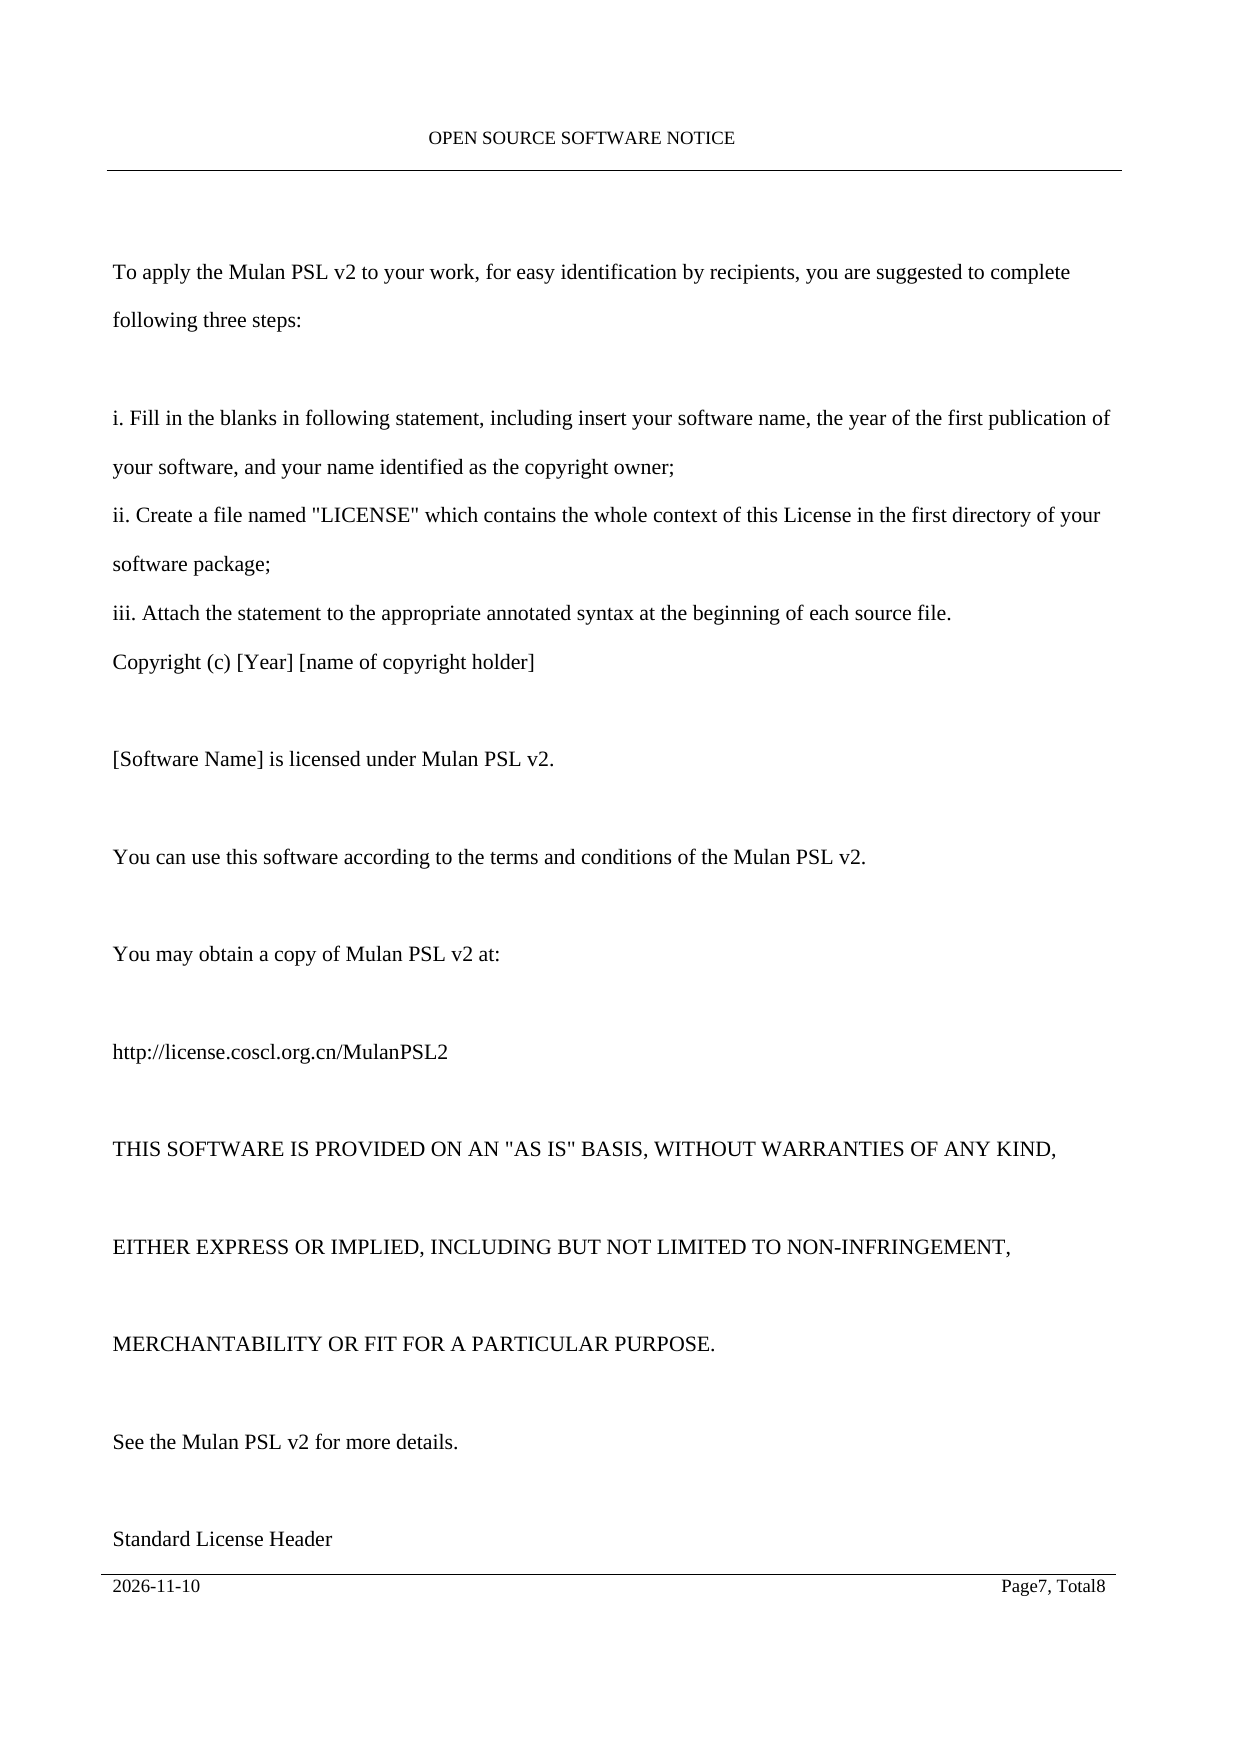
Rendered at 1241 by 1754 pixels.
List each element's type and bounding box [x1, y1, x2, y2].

text [112, 206, 1128, 1555]
